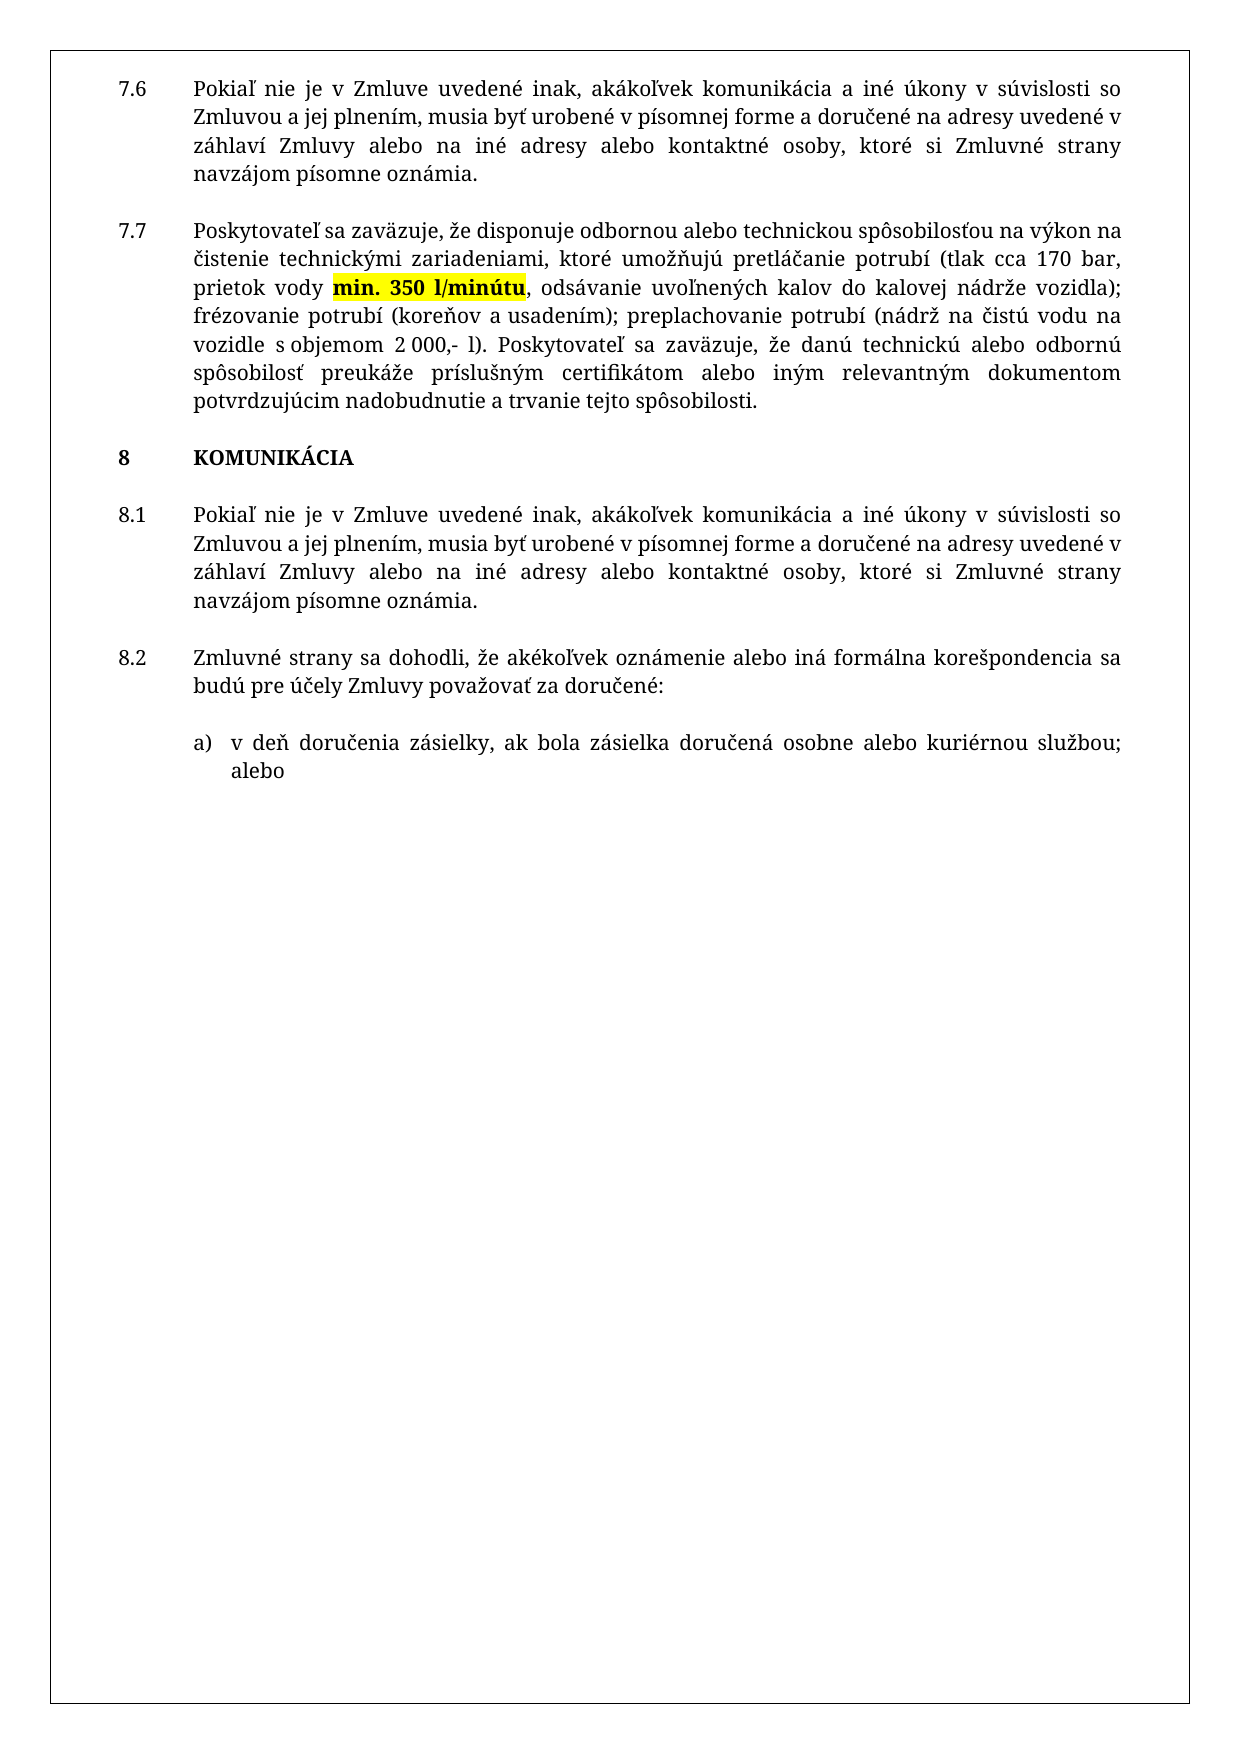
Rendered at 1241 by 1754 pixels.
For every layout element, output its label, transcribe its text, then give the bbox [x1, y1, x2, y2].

list Zmluvné strany sa dohodli, že akékoľvek oznámenie alebo iná formálna korešpondencia sa budú pre účely Zmluvy považovať za doručené: [118, 643, 1122, 699]
list Pokiaľ nie je v Zmluve uvedené inak, akákoľvek komunikácia a iné úkony v súvislosti so Zmluvou a jej plnením, musia byť urobené v písomnej forme a doručené na adresy uvedené v záhlaví Zmluvy alebo na iné adresy alebo kontaktné osoby, ktoré si Zmluvné strany navzájom písomne oznámia. [118, 500, 1122, 614]
list KOMUNIKÁCIA [118, 443, 1122, 472]
list Pokiaľ nie je v Zmluve uvedené inak, akákoľvek komunikácia a iné úkony v súvislosti so Zmluvou a jej plnením, musia byť urobené v písomnej forme a doručené na adresy uvedené v záhlaví Zmluvy alebo na iné adresy alebo kontaktné osoby, ktoré si Zmluvné strany navzájom písomne oznámia. [118, 74, 1122, 188]
list Poskytovateľ sa zaväzuje, že disponuje odbornou alebo technickou spôsobilosťou na výkon na čistenie technickými zariadeniami, ktoré umožňujú pretláčanie potrubí (tlak cca 170 bar, prietok vody min. 350 l/minútu, odsávanie uvoľnených kalov do kalovej nádrže vozidla); frézovanie potrubí (koreňov a usadením); preplachovanie potrubí (nádrž na čistú vodu na vozidle s objemom 2 000,- l). Poskytovateľ sa zaväzuje, že danú technickú alebo odbornú spôsobilosť preukáže príslušným certifikátom alebo iným relevantným dokumentom potvrdzujúcim nadobudnutie a trvanie tejto spôsobilosti. [118, 216, 1122, 415]
list v deň doručenia zásielky, ak bola zásielka doručená osobne alebo kuriérnou službou; alebo [193, 728, 1122, 785]
